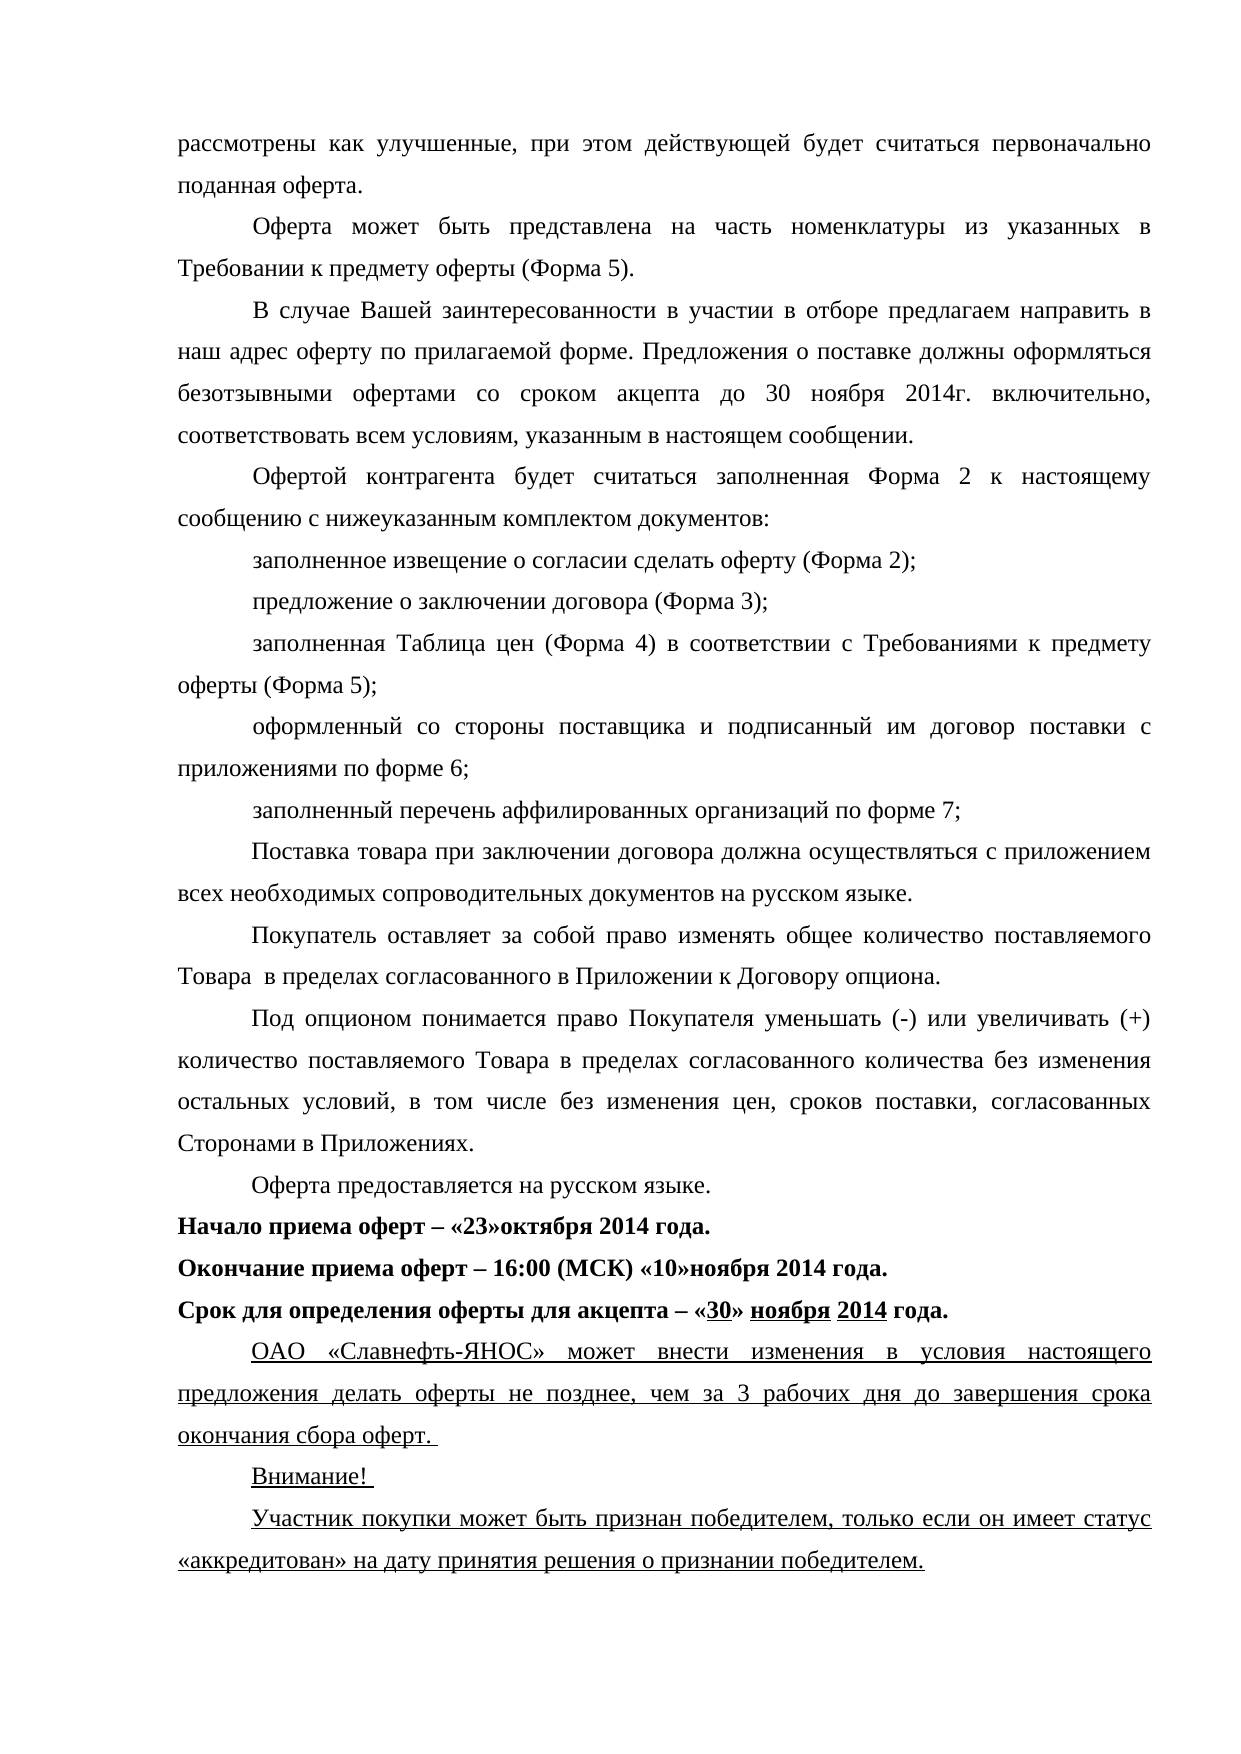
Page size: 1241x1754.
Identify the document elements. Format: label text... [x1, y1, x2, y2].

text Участник покупки может быть признан победителем, только если он имеет статус «аккредитован» на дату принятия решения о признании победителем. [177, 1493, 1152, 1576]
text Поставка товара при заключении договора должна осуществляться с приложением всех необходимых сопроводительных документов на русском языке. [177, 826, 1152, 910]
text ОАО «Славнефть-ЯНОС» может внести изменения в условия настоящего предложения делать оферты не позднее, чем за 3 рабочих дня до завершения срока окончания сбора оферт. [177, 1326, 1152, 1403]
text Офертой контрагента будет считаться заполненная Форма 2 к настоящему сообщению с нижеуказанным комплектом документов: [177, 451, 1152, 535]
text Оферта предоставляется на русском языке. [177, 1160, 1152, 1201]
text заполненное извещение о согласии сделать оферту (Форма 2); [177, 535, 1152, 576]
text Срок для определения оферты для акцепта – «30» ноября 2014 года. [177, 1285, 1152, 1326]
text Под опционом понимается право Покупателя уменьшать (-) или увеличивать (+) количество поставляемого Товара в пределах согласованного количества без изменения остальных условий, в том числе без изменения цен, сроков поставки, согласованных Сторонами в Приложениях. [177, 993, 1152, 1160]
text Окончание приема оферт – 16:00 (МСК) «10»ноября 2014 года. [177, 1243, 1152, 1285]
text оформленный со стороны поставщика и подписанный им договор поставки с приложениями по форме 6; [177, 701, 1152, 785]
text заполненная Таблица цен (Форма 4) в соответствии с Требованиями к предмету оферты (Форма 5); [177, 618, 1152, 701]
text Оферта может быть представлена на часть номенклатуры из указанных в Требовании к предмету оферты (Форма 5). [177, 201, 1152, 285]
text Внимание! [177, 1451, 1152, 1493]
text заполненный перечень аффилированных организаций по форме 7; [177, 785, 1152, 826]
text ОАО «Славнефть-ЯНОС» может внести изменения в условия настоящего предложения делать оферты не позднее, чем за 3 рабочих дня до завершения срока окончания сбора оферт. [177, 1404, 1152, 1451]
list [177, 118, 1152, 201]
text Начало приема оферт – «23»октября 2014 года. [177, 1201, 1152, 1243]
text Покупатель оставляет за собой право изменять общее количество поставляемого Товара в пределах согласованного в Приложении к Договору опциона. [177, 910, 1152, 993]
text В случае Вашей заинтересованности в участии в отборе предлагаем направить в наш адрес оферту по прилагаемой форме. Предложения о поставке должны оформляться безотзывными офертами со сроком акцепта до 30 ноября 2014г. включительно, соответствовать всем условиям, указанным в настоящем сообщении. [177, 285, 1152, 451]
text предложение о заключении договора (Форма 3); [177, 576, 1152, 618]
